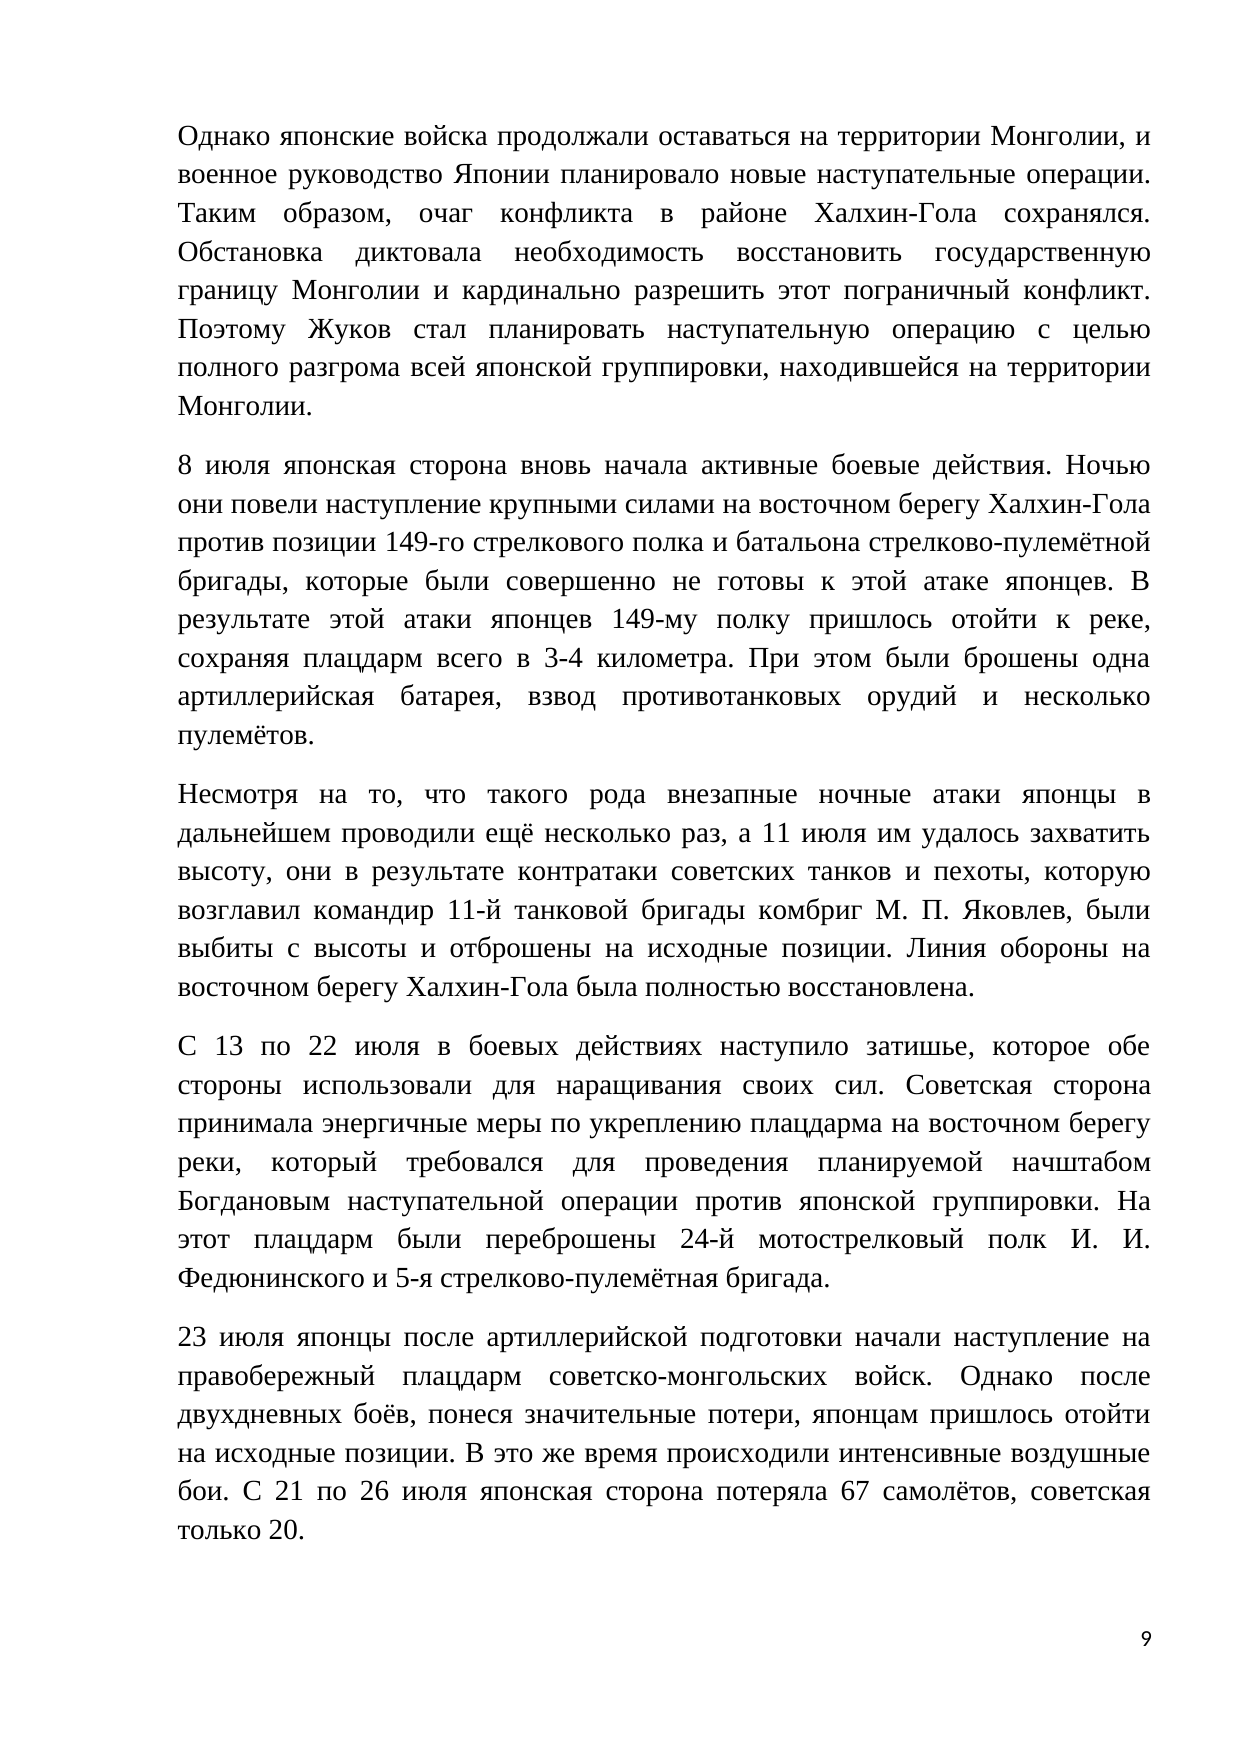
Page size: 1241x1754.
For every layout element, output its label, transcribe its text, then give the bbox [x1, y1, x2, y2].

text 8 июля японская сторона вновь начала активные боевые действия. Ночью они повели наступление крупными силами на восточном берегу Халхин-Гола против позиции 149-го стрелкового полка и батальона стрелково-пулемётной бригады, которые были совершенно не готовы к этой атаке японцев. В результате этой атаки японцев 149-му полку пришлось отойти к реке, сохраняя плацдарм всего в 3-4 километра. При этом были брошены одна артиллерийская батарея, взвод противотанковых орудий и несколько пулемётов. [177, 447, 1152, 751]
text 23 июля японцы после артиллерийской подготовки начали наступление на правобережный плацдарм советско-монгольских войск. Однако после двухдневных боёв, понеся значительные потери, японцам пришлось отойти на исходные позиции. В это же время происходили интенсивные воздушные бои. С 21 по 26 июля японская сторона потеряла 67 самолётов, советская только 20. [177, 1319, 1152, 1545]
text С 13 по 22 июля в боевых действиях наступило затишье, которое обе стороны использовали для наращивания своих сил. Советская сторона принимала энергичные меры по укреплению плацдарма на восточном берегу реки, который требовался для проведения планируемой начштабом Богдановым наступательной операции против японской группировки. На этот плацдарм были переброшены 24-й мотострелковый полк И. И. Федюнинского и 5-я стрелково-пулемётная бригада. [177, 1028, 1152, 1293]
text Несмотря на то, что такого рода внезапные ночные атаки японцы в дальнейшем проводили ещё несколько раз, а 11 июля им удалось захватить высоту, они в результате контратаки советских танков и пехоты, которую возглавил командир 11-й танковой бригады комбриг М. П. Яковлев, были выбиты с высоты и отброшены на исходные позиции. Линия обороны на восточном берегу Халхин-Гола была полностью восстановлена. [177, 776, 1152, 1003]
text Однако японские войска продолжали оставаться на территории Монголии, и военное руководство Японии планировало новые наступательные операции. Таким образом, очаг конфликта в районе Халхин-Гола сохранялся. Обстановка диктовала необходимость восстановить государственную границу Монголии и кардинально разрешить этот пограничный конфликт. Поэтому Жуков стал планировать наступательную операцию с целью полного разгрома всей японской группировки, находившейся на территории Монголии. [177, 118, 1152, 421]
